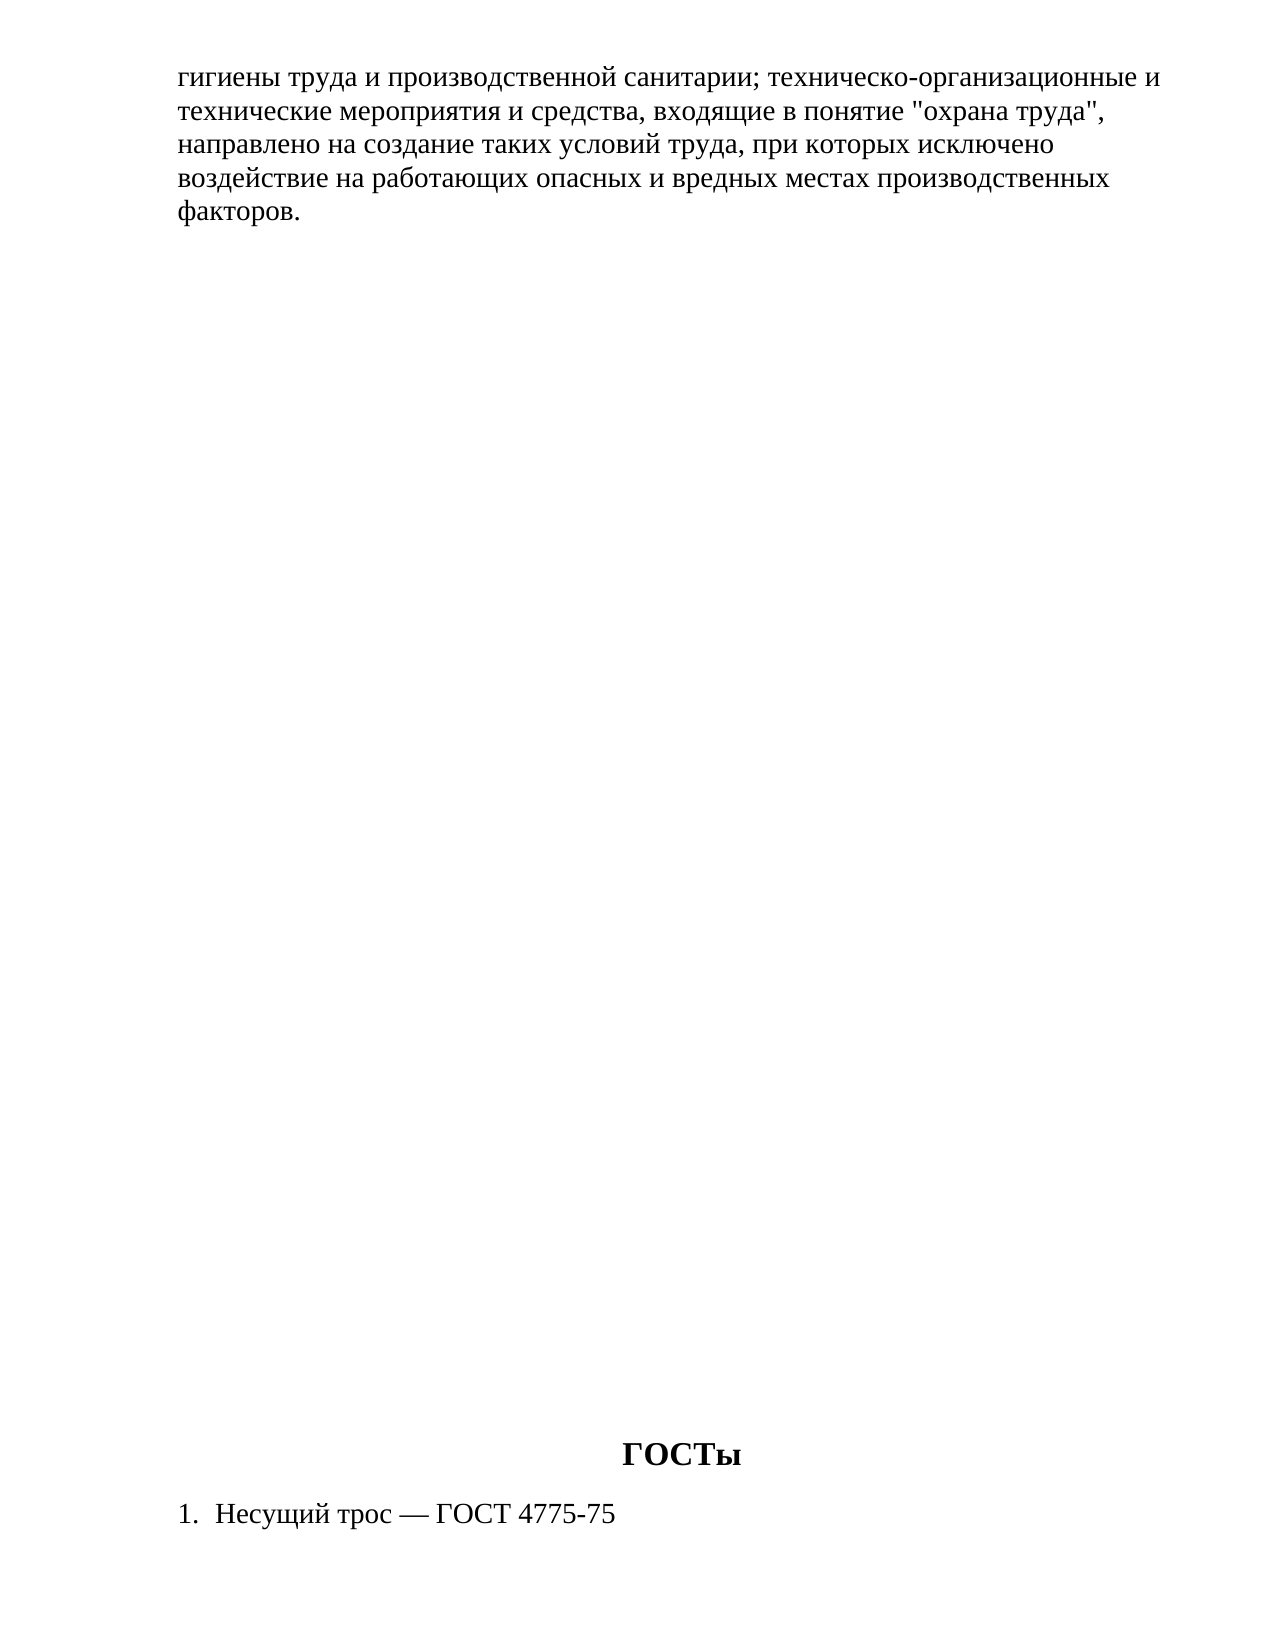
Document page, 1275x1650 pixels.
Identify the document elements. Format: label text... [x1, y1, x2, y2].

list Несущий трос — ГОСТ 4775-75 [177, 1497, 1186, 1530]
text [177, 59, 1186, 227]
subtitle ГОСТы [177, 1434, 1186, 1473]
